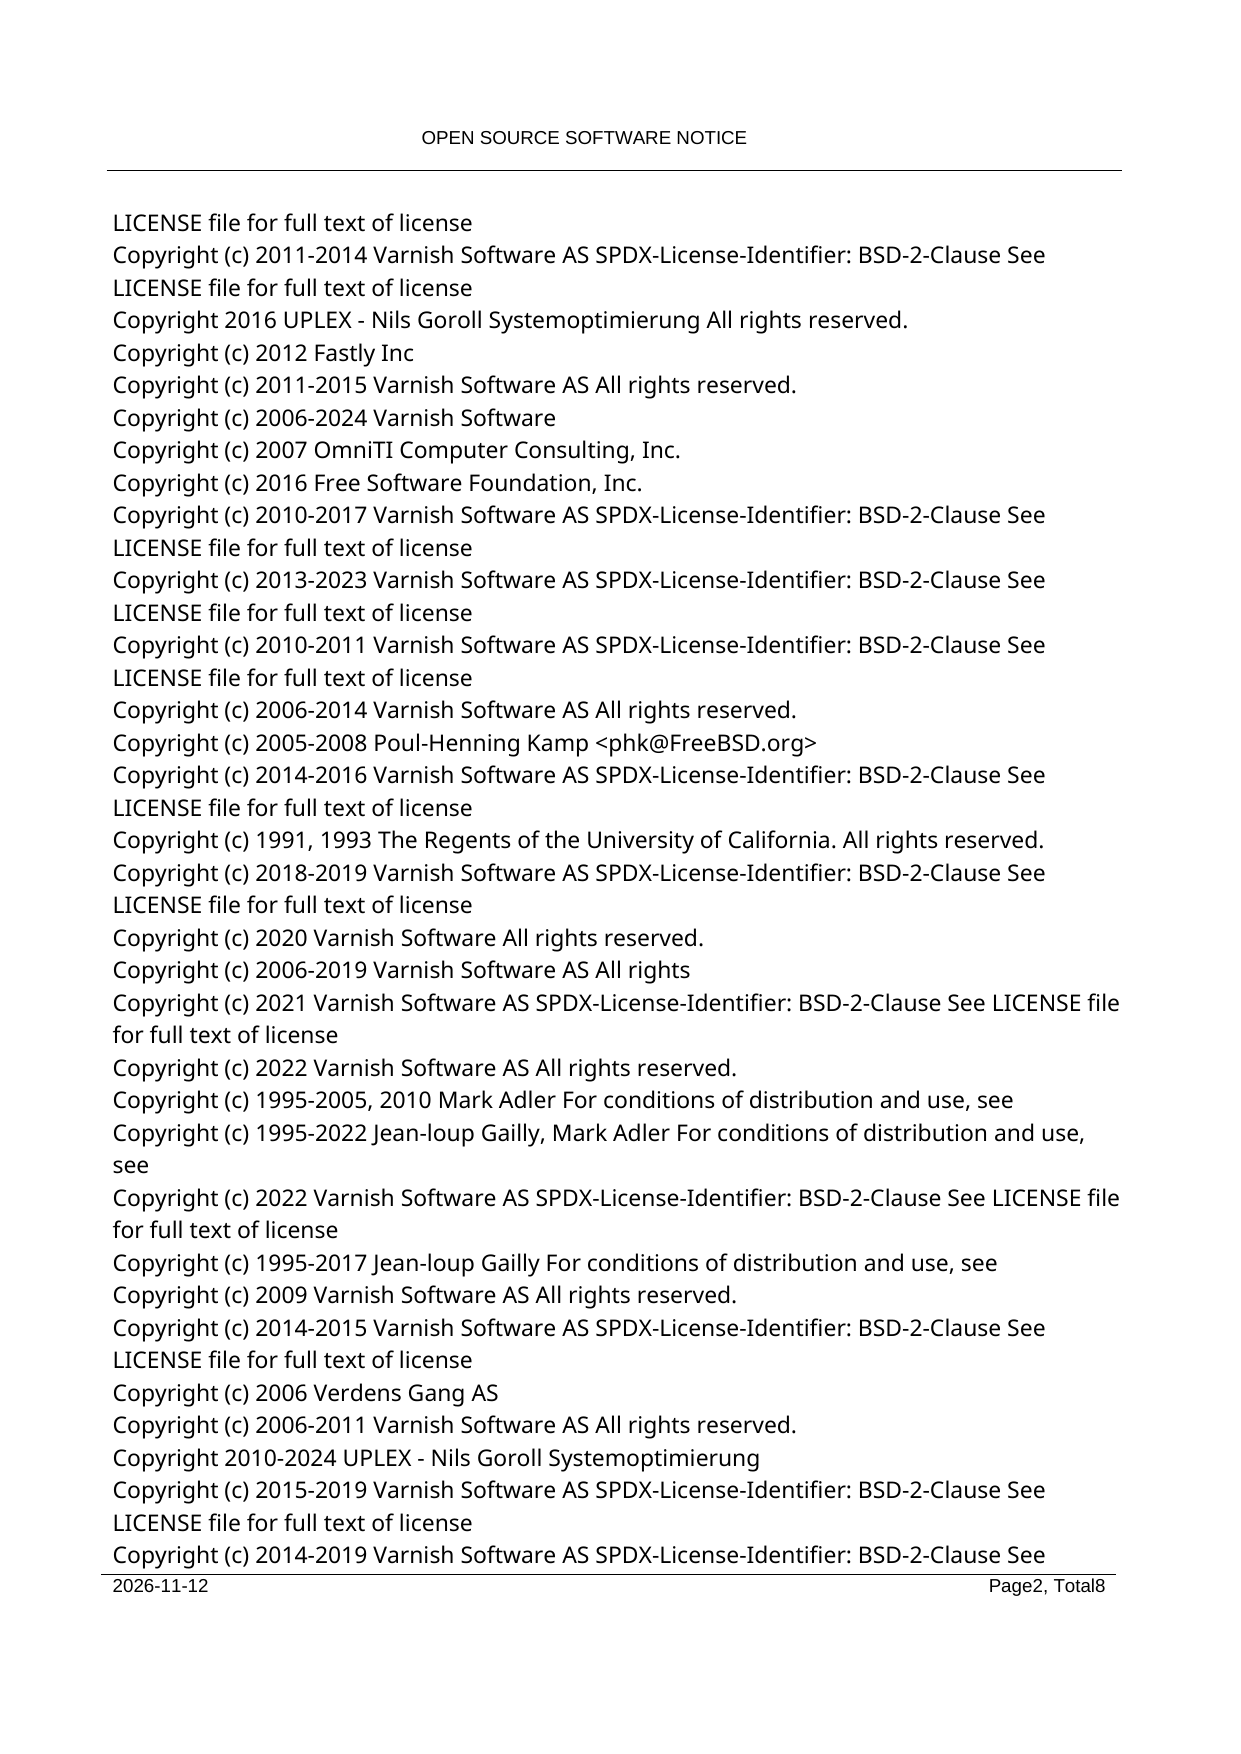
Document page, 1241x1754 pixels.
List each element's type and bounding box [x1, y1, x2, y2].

text [112, 206, 1128, 1571]
